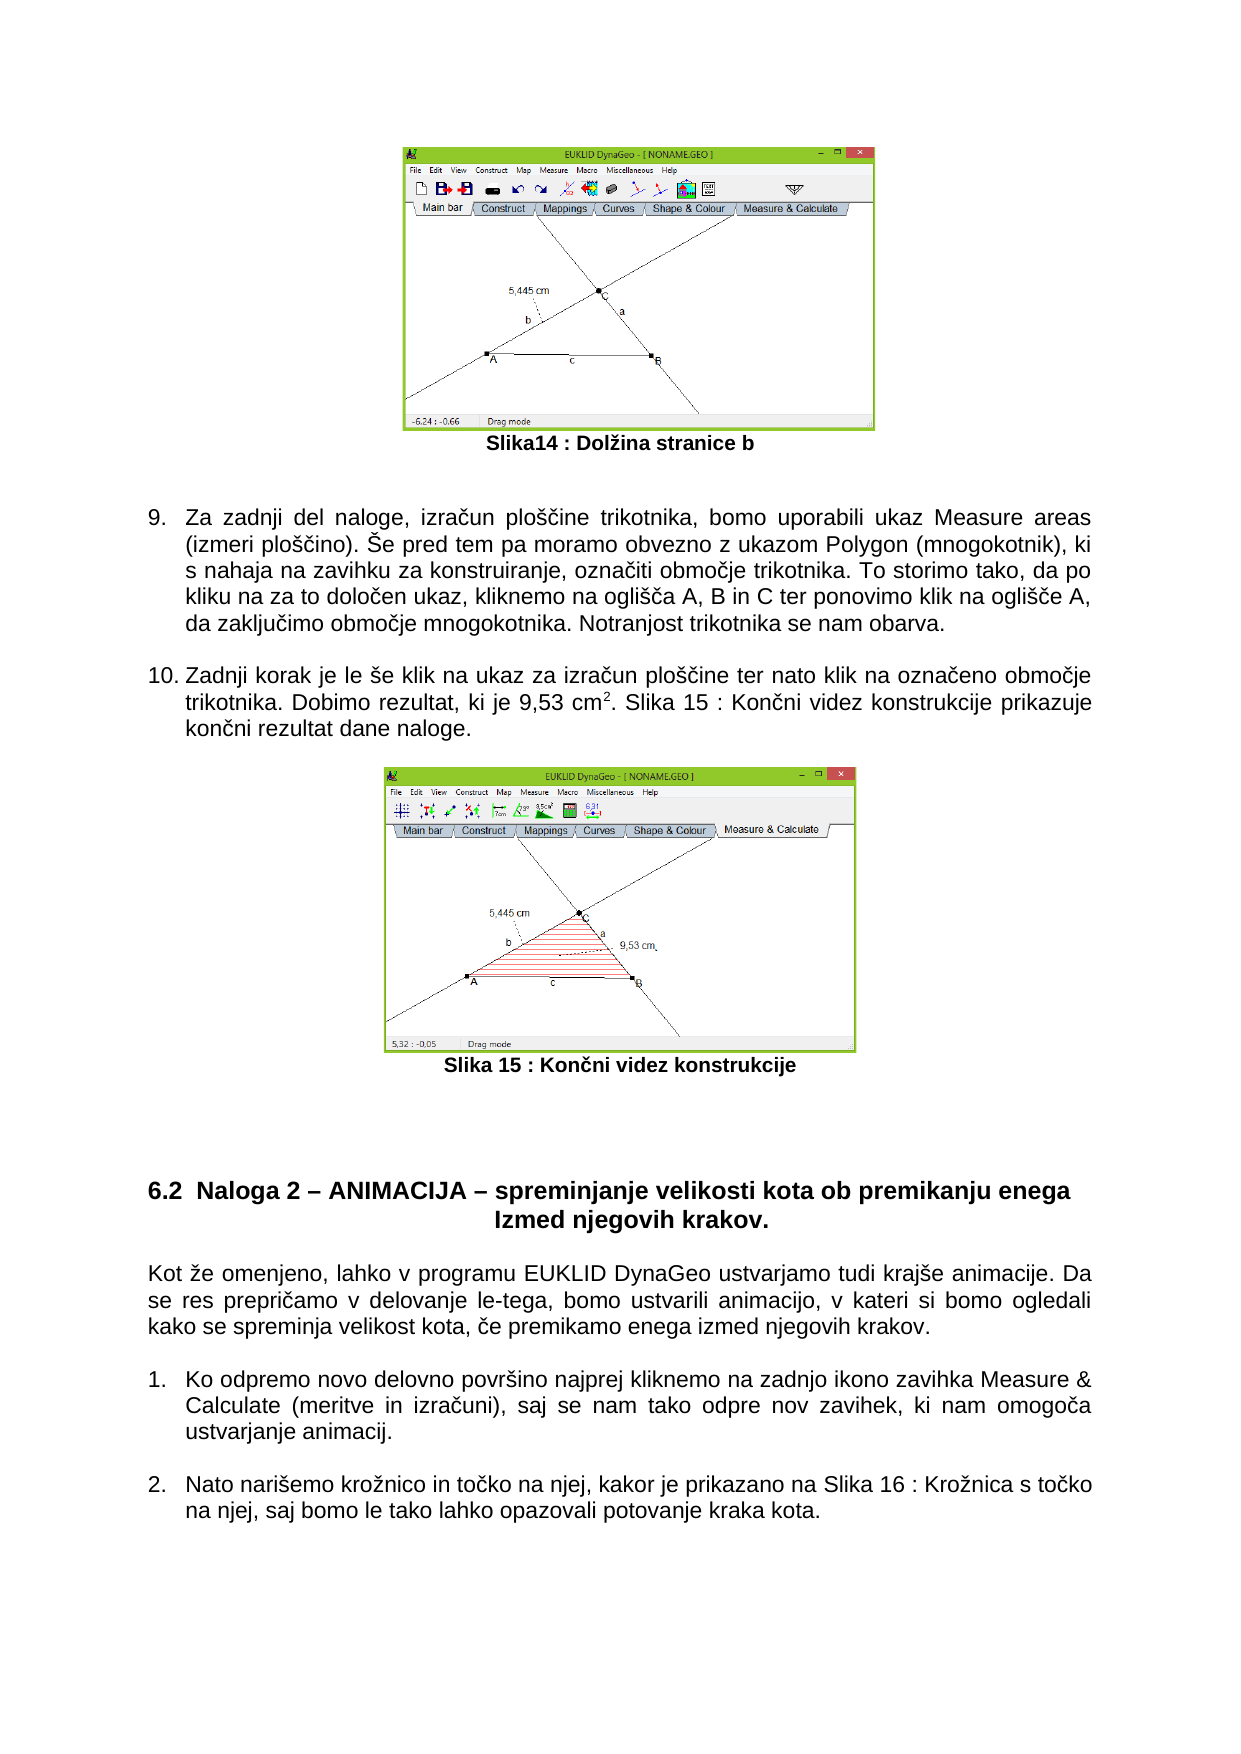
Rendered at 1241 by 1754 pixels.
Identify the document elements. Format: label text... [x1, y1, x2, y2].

text 6.2 Naloga 2 – ANIMACIJA – spreminjanje velikosti kota ob premikanju enega [148, 1176, 1093, 1205]
list Ko odpremo novo delovno površino najprej kliknemo na zadnjo ikono zavihka Measure & Calculate (meritve in izračuni), saj se nam tako odpre nov zavihek, ki nam omogoča ustvarjanje animacij. [148, 1366, 1093, 1445]
picture [402, 147, 876, 431]
list Nato narišemo krožnico in točko na njej, kakor je prikazano na Slika 16 : Krožnica s točko na njej, saj bomo le tako lahko opazovali potovanje kraka kota. [148, 1471, 1093, 1524]
text Slika14 : Dolžina stranice b [148, 431, 1093, 455]
text Izmed njegovih krakov. [148, 1205, 1093, 1234]
list Za zadnji del naloge, izračun ploščine trikotnika, bomo uporabili ukaz Measure areas (izmeri ploščino). Še pred tem pa moramo obvezno z ukazom Polygon (mnogokotnik), ki s nahaja na zavihku za konstruiranje, označiti območje trikotnika. To storimo tako, da po kliku na za to določen ukaz, kliknemo na oglišča A, B in C ter ponovimo klik na oglišče A, da zaključimo območje mnogokotnika. Notranjost trikotnika se nam obarva. [148, 504, 1093, 636]
text Slika 15 : Končni videz konstrukcije [148, 1052, 1093, 1076]
list Zadnji korak je le še klik na ukaz za izračun ploščine ter nato klik na označeno območje trikotnika. Dobimo rezultat, ki je 9,53 cm2. Slika 15 : Končni videz konstrukcije prikazuje končni rezultat dane naloge. [148, 662, 1093, 741]
text Kot že omenjeno, lahko v programu EUKLID DynaGeo ustvarjamo tudi krajše animacije. Da se res prepričamo v delovanje le-tega, bomo ustvarili animacijo, v kateri si bomo ogledali kako se spreminja velikost kota, če premikamo enega izmed njegovih krakov. [148, 1260, 1093, 1339]
picture [383, 767, 857, 1053]
